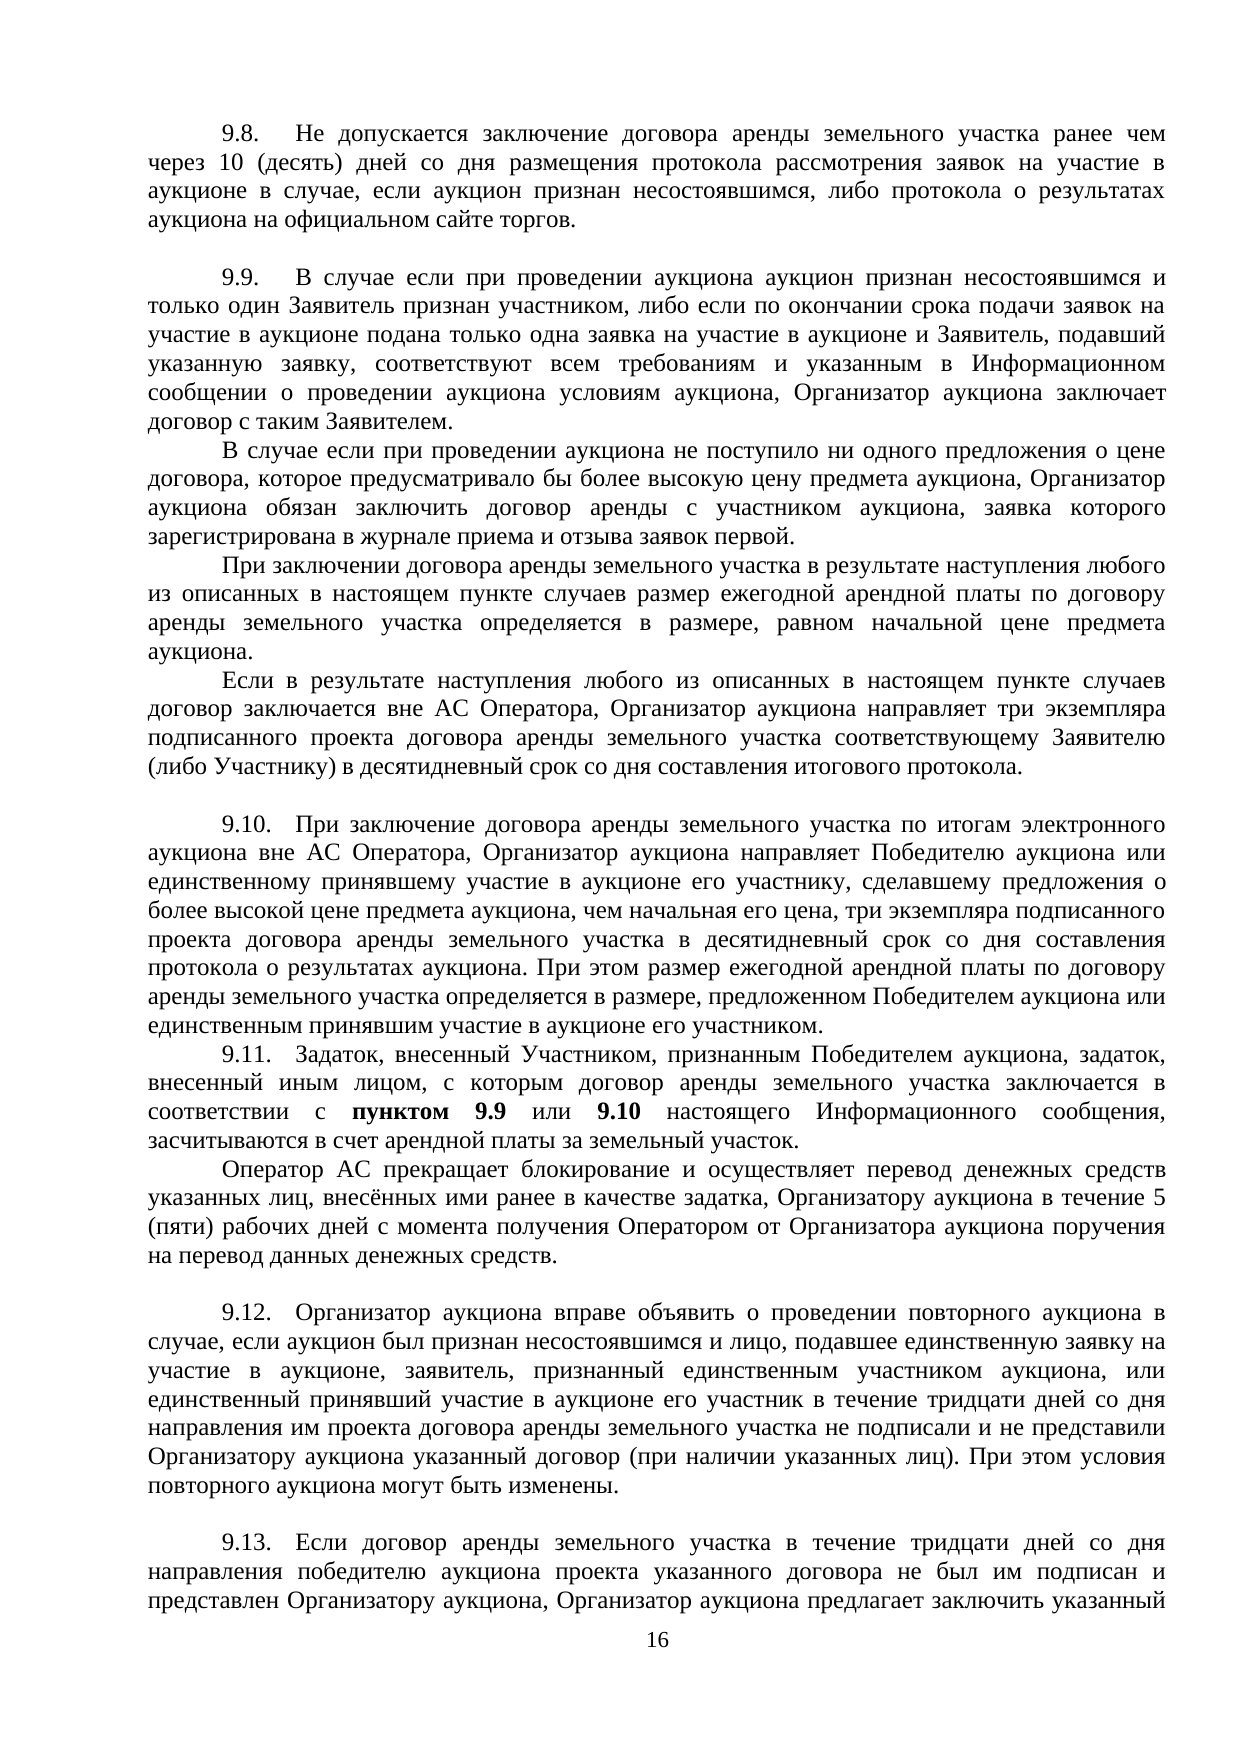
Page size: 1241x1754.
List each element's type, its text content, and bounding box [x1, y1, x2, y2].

list В случае если при проведении аукциона аукцион признан несостоявшимся и только один Заявитель признан участником, либо если по окончании срока подачи заявок на участие в аукционе подана только одна заявка на участие в аукционе и Заявитель, подавший указанную заявку, соответствуют всем требованиям и указанным в Информационном сообщении о проведении аукциона условиям аукциона, Организатор аукциона заключает договор с таким Заявителем. [148, 262, 1167, 435]
list При заключение договора аренды земельного участка по итогам электронного аукциона вне АС Оператора, Организатор аукциона направляет Победителю аукциона или единственному принявшему участие в аукционе его участнику, сделавшему предложения о более высокой цене предмета аукциона, чем начальная его цена, три экземпляра подписанного проекта договора аренды земельного участка в десятидневный срок со дня составления протокола о результатах аукциона. При этом размер ежегодной арендной платы по договору аренды земельного участка определяется в размере, предложенном Победителем аукциона или единственным принявшим участие в аукционе его участником. [148, 809, 1167, 1039]
list При заключении договора аренды земельного участка в результате наступления любого из описанных в настоящем пункте случаев размер ежегодной арендной платы по договору аренды земельного участка определяется в размере, равном начальной цене предмета аукциона. [148, 550, 1167, 665]
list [148, 1527, 1167, 1614]
list Организатор аукциона вправе объявить о проведении повторного аукциона в случае, если аукцион был признан несостоявшимся и лицо, подавшее единственную заявку на участие в аукционе, заявитель, признанный единственным участником аукциона, или единственный принявший участие в аукционе его участник в течение тридцати дней со дня направления им проекта договора аренды земельного участка не подписали и не представили Организатору аукциона указанный договор (при наличии указанных лиц). При этом условия повторного аукциона могут быть изменены. [148, 1297, 1167, 1499]
list Не допускается заключение договора аренды земельного участка ранее чем через 10 (десять) дней со дня размещения протокола рассмотрения заявок на участие в аукционе в случае, если аукцион признан несостоявшимся, либо протокола о результатах аукциона на официальном сайте торгов. [148, 118, 1167, 233]
text Оператор АС прекращает блокирование и осуществляет перевод денежных средств указанных лиц, внесённых ими ранее в качестве задатка, Организатору аукциона в течение 5 (пяти) рабочих дней с момента получения Оператором от Организатора аукциона поручения на перевод данных денежных средств. [148, 1154, 1167, 1269]
list Задаток, внесенный Участником, признанным Победителем аукциона, задаток, внесенный иным лицом, с которым договор аренды земельного участка заключается в соответствии с пунктом 9.9 или 9.10 настоящего Информационного сообщения, засчитываются в счет арендной платы за земельный участок. [148, 1039, 1167, 1154]
list Если в результате наступления любого из описанных в настоящем пункте случаев договор заключается вне АС Оператора, Организатор аукциона направляет три экземпляра подписанного проекта договора аренды земельного участка соответствующему Заявителю (либо Участнику) в десятидневный срок со дня составления итогового протокола. [148, 665, 1167, 780]
text В случае если при проведении аукциона не поступило ни одного предложения о цене договора, которое предусматривало бы более высокую цену предмета аукциона, Организатор аукциона обязан заключить договор аренды с участником аукциона, заявка которого зарегистрирована в журнале приема и отзыва заявок первой. [148, 435, 1167, 550]
